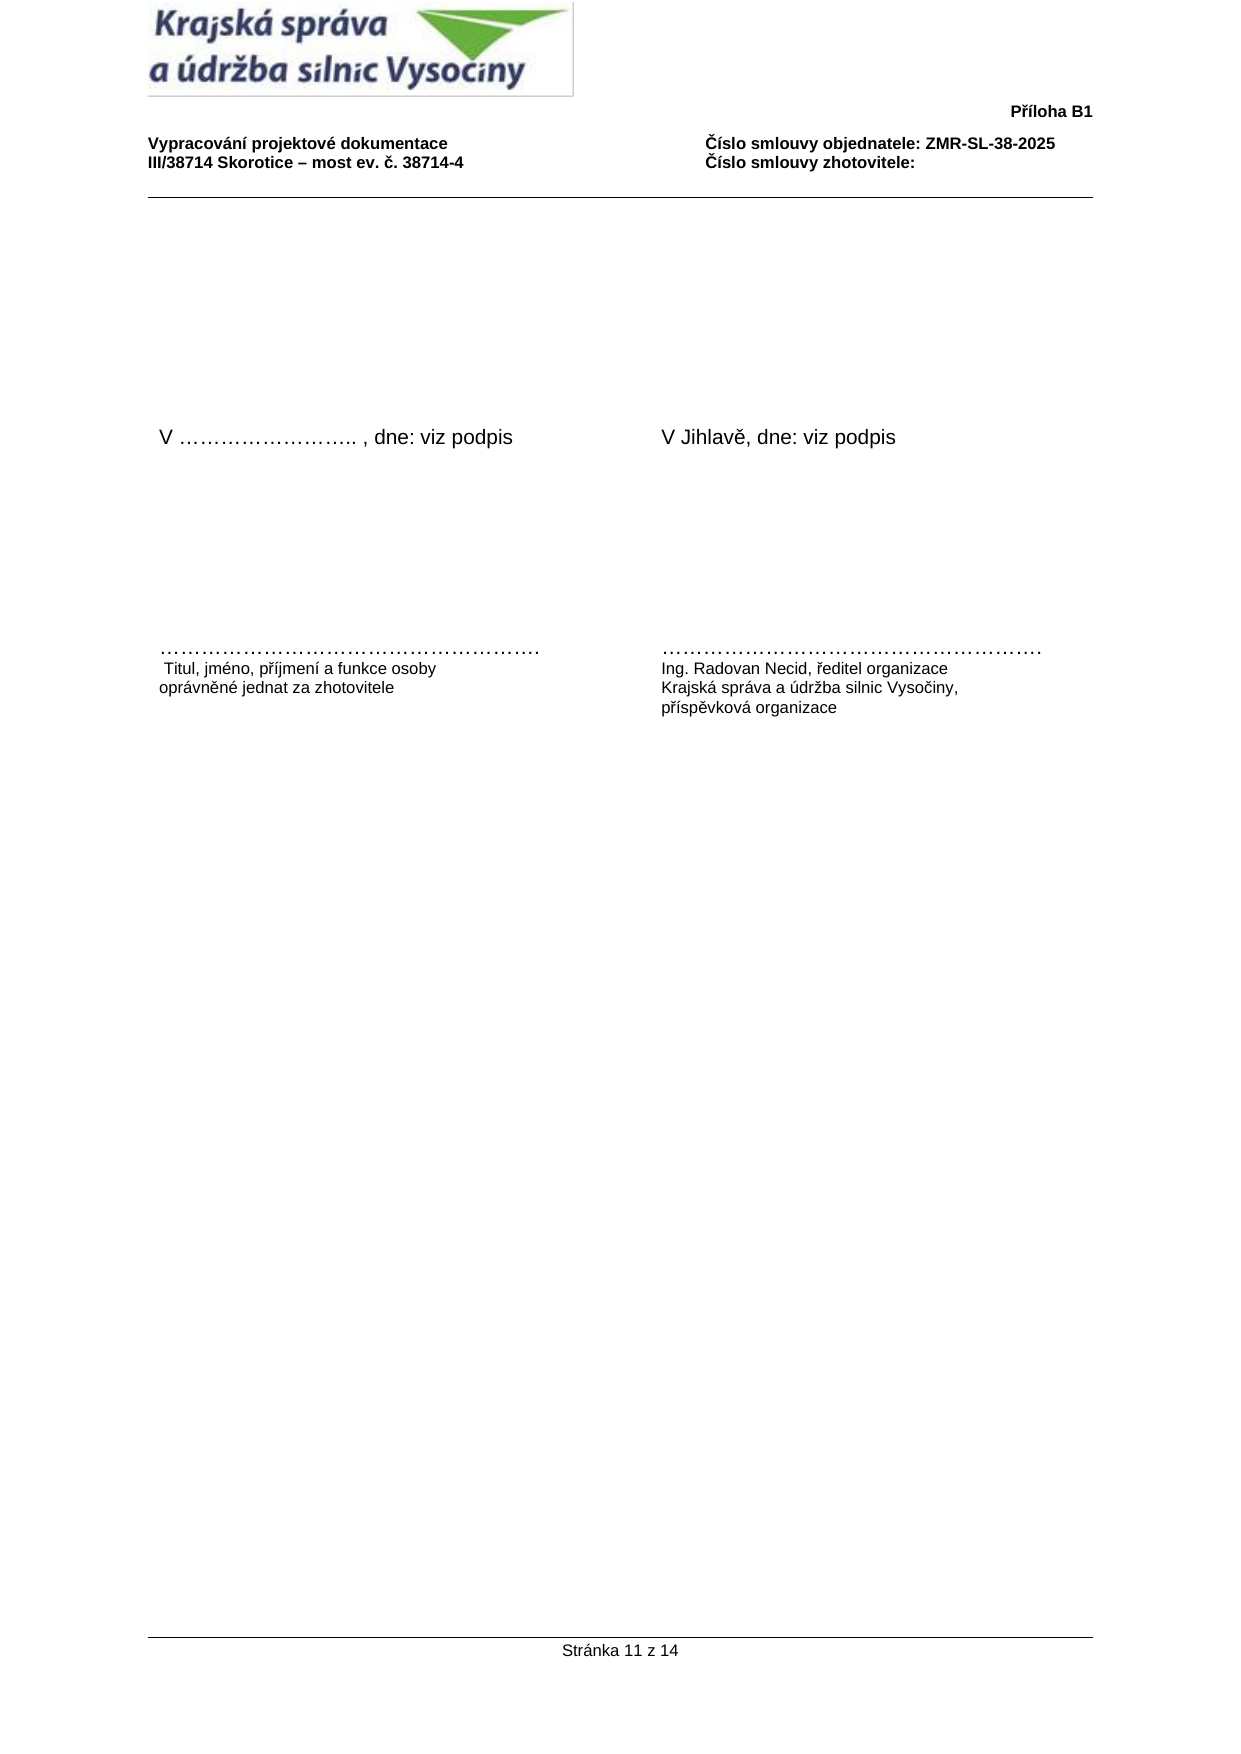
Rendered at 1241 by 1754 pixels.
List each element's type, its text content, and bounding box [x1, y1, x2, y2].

table_cell ………………………………………………. Titul, jméno, příjmení a funkce osoby oprávněné jednat za zhotovitele [148, 468, 650, 717]
picture [147, 2, 574, 98]
table_header V …………………….. , dne: viz podpis [148, 425, 650, 467]
table_header V Jihlavě, dne: viz podpis [650, 425, 1093, 467]
table_cell ………………………………………………. Ing. Radovan Necid, ředitel organizace Krajská správa a údržba silnic Vysočiny, příspěvková organizace [650, 468, 1093, 717]
